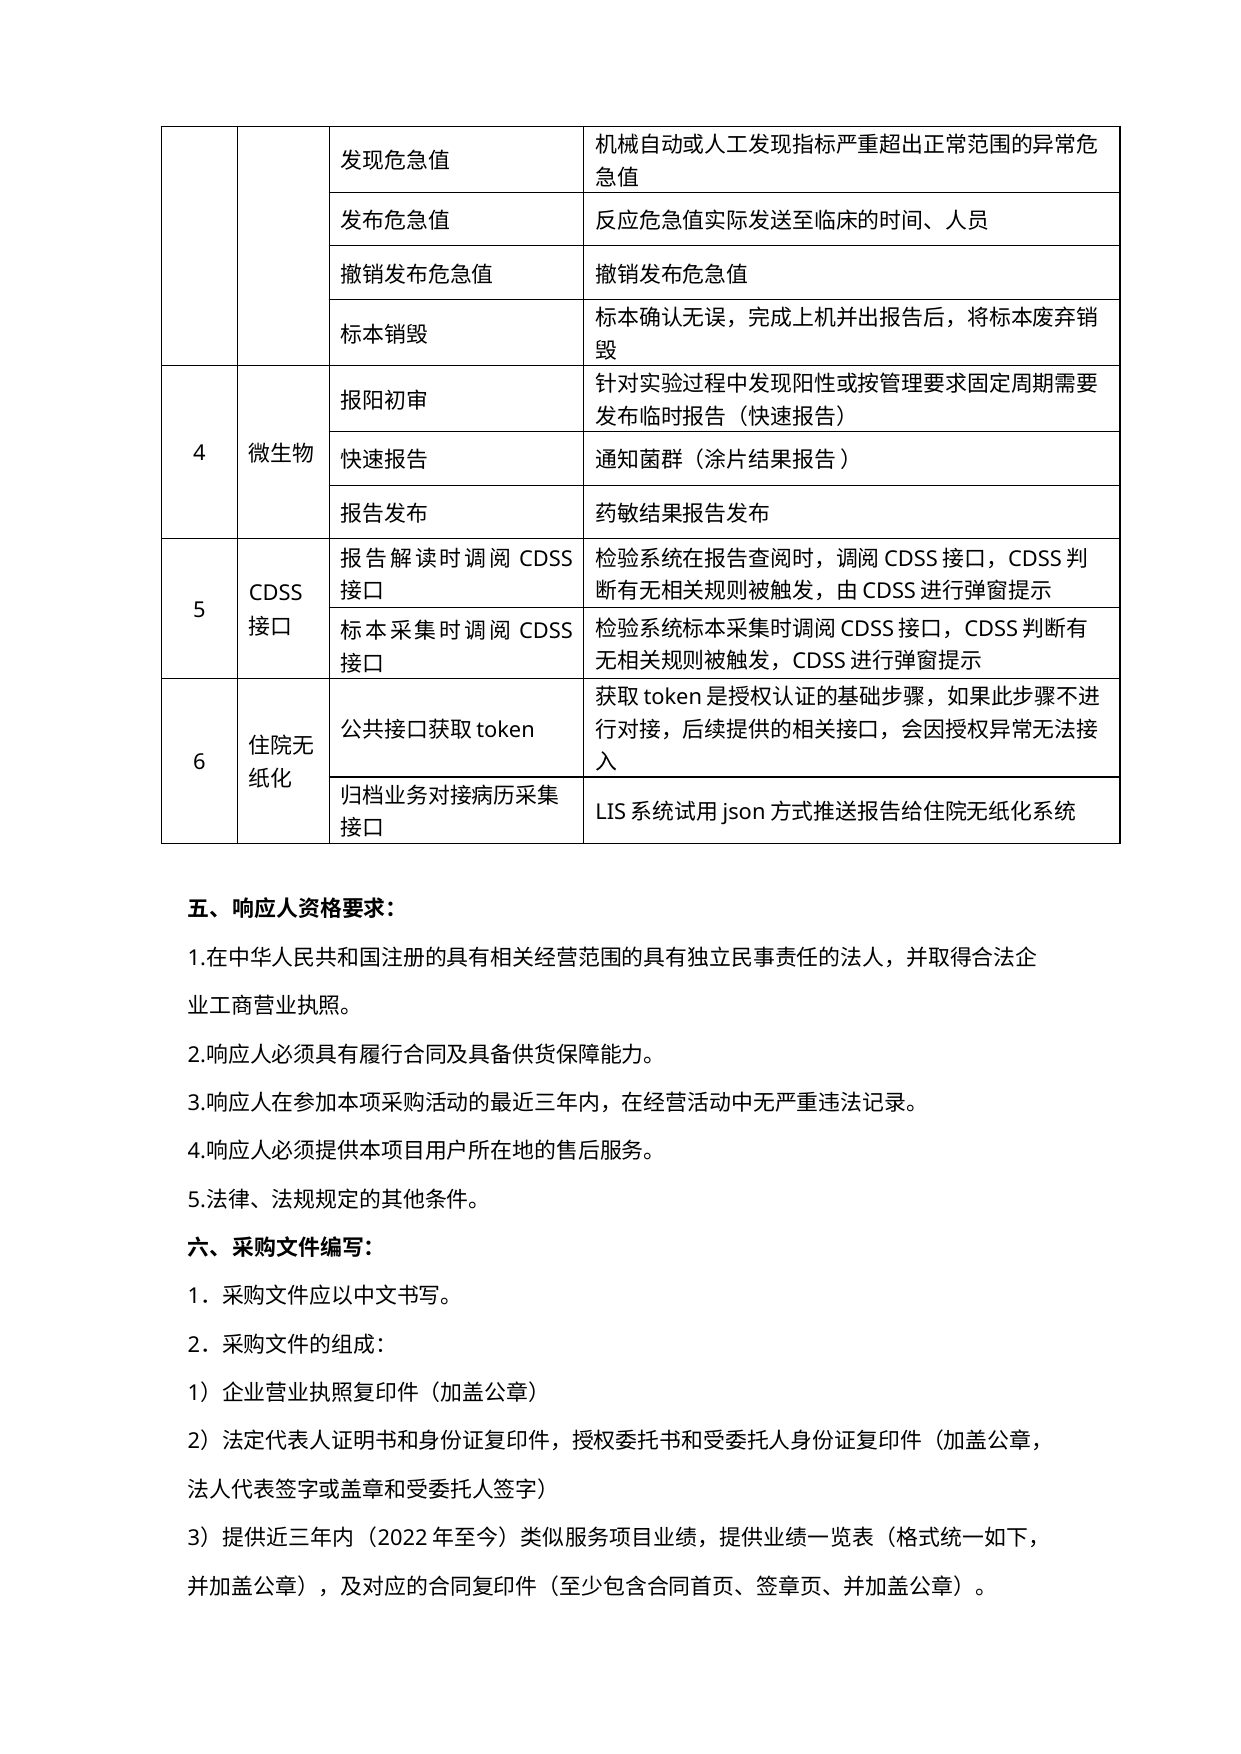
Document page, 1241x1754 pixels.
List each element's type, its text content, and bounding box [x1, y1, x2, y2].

table_cell 标本采集时调阅CDSS接口 [330, 608, 583, 678]
list 响应人资格要求： [187, 891, 1053, 923]
table_cell 撤销发布危急值 [330, 246, 583, 299]
table_cell 检验系统标本采集时调阅CDSS接口，CDSS判断有无相关规则被触发，CDSS进行弹窗提示 [584, 608, 1119, 678]
text 1.在中华人民共和国注册的具有相关经营范围的具有独立民事责任的法人，并取得合法企业工商营业执照。 [187, 939, 1053, 1020]
table_cell 标本销毁 [330, 300, 583, 365]
table_cell 报阳初审 [330, 366, 583, 431]
text 1）企业营业执照复印件（加盖公章） [187, 1374, 1053, 1407]
text 3）提供近三年内（2022年至今）类似服务项目业绩，提供业绩一览表（格式统一如下，并加盖公章），及对应的合同复印件（至少包含合同首页、签章页、并加盖公章）。 [187, 1520, 1053, 1601]
table_cell 标本确认无误，完成上机并出报告后，将标本废弃销毁 [584, 300, 1119, 365]
text 2．采购文件的组成： [187, 1326, 1053, 1359]
table_cell 4 [162, 366, 237, 538]
text 2.响应人必须具有履行合同及具备供货保障能力。 [187, 1036, 1053, 1069]
table_cell 公共接口获取token [330, 679, 583, 776]
table_cell 获取token是授权认证的基础步骤，如果此步骤不进行对接，后续提供的相关接口，会因授权异常无法接入 [584, 679, 1119, 776]
table_cell 针对实验过程中发现阳性或按管理要求固定周期需要发布临时报告（快速报告） [584, 366, 1119, 431]
table_cell 报告解读时调阅CDSS接口 [330, 539, 583, 607]
table_cell LIS系统试用json方式推送报告给住院无纸化系统 [584, 778, 1119, 842]
table_cell 归档业务对接病历采集接口 [330, 778, 583, 842]
text 5.法律、法规规定的其他条件。 [187, 1181, 1053, 1214]
table_cell 住院无纸化 [238, 679, 329, 842]
table_cell 报告发布 [330, 486, 583, 538]
list 采购文件编写： [187, 1229, 1053, 1262]
table_cell 快速报告 [330, 432, 583, 484]
table_cell 发布危急值 [330, 193, 583, 245]
table_cell 反应危急值实际发送至临床的时间、人员 [584, 193, 1119, 245]
text 1．采购文件应以中文书写。 [187, 1278, 1053, 1310]
table_cell 撤销发布危急值 [584, 246, 1119, 299]
table_cell 药敏结果报告发布 [584, 486, 1119, 538]
table_cell 通知菌群（涂片结果报告 ） [584, 432, 1119, 484]
table_cell 机械自动或人工发现指标严重超出正常范围的异常危急值 [584, 127, 1119, 192]
table_cell 检验系统在报告查阅时，调阅CDSS接口，CDSS判断有无相关规则被触发，由CDSS进行弹窗提示 [584, 539, 1119, 607]
table_cell 发现危急值 [330, 127, 583, 192]
text 4.响应人必须提供本项目用户所在地的售后服务。 [187, 1133, 1053, 1165]
text 2）法定代表人证明书和身份证复印件，授权委托书和受委托人身份证复印件（加盖公章，法人代表签字或盖章和受委托人签字） [187, 1423, 1053, 1504]
text 3.响应人在参加本项采购活动的最近三年内，在经营活动中无严重违法记录。 [187, 1084, 1053, 1117]
table_cell CDSS接口 [238, 539, 329, 678]
table_cell 6 [162, 679, 237, 842]
table_cell 微生物 [238, 366, 329, 538]
table_cell 5 [162, 539, 237, 678]
